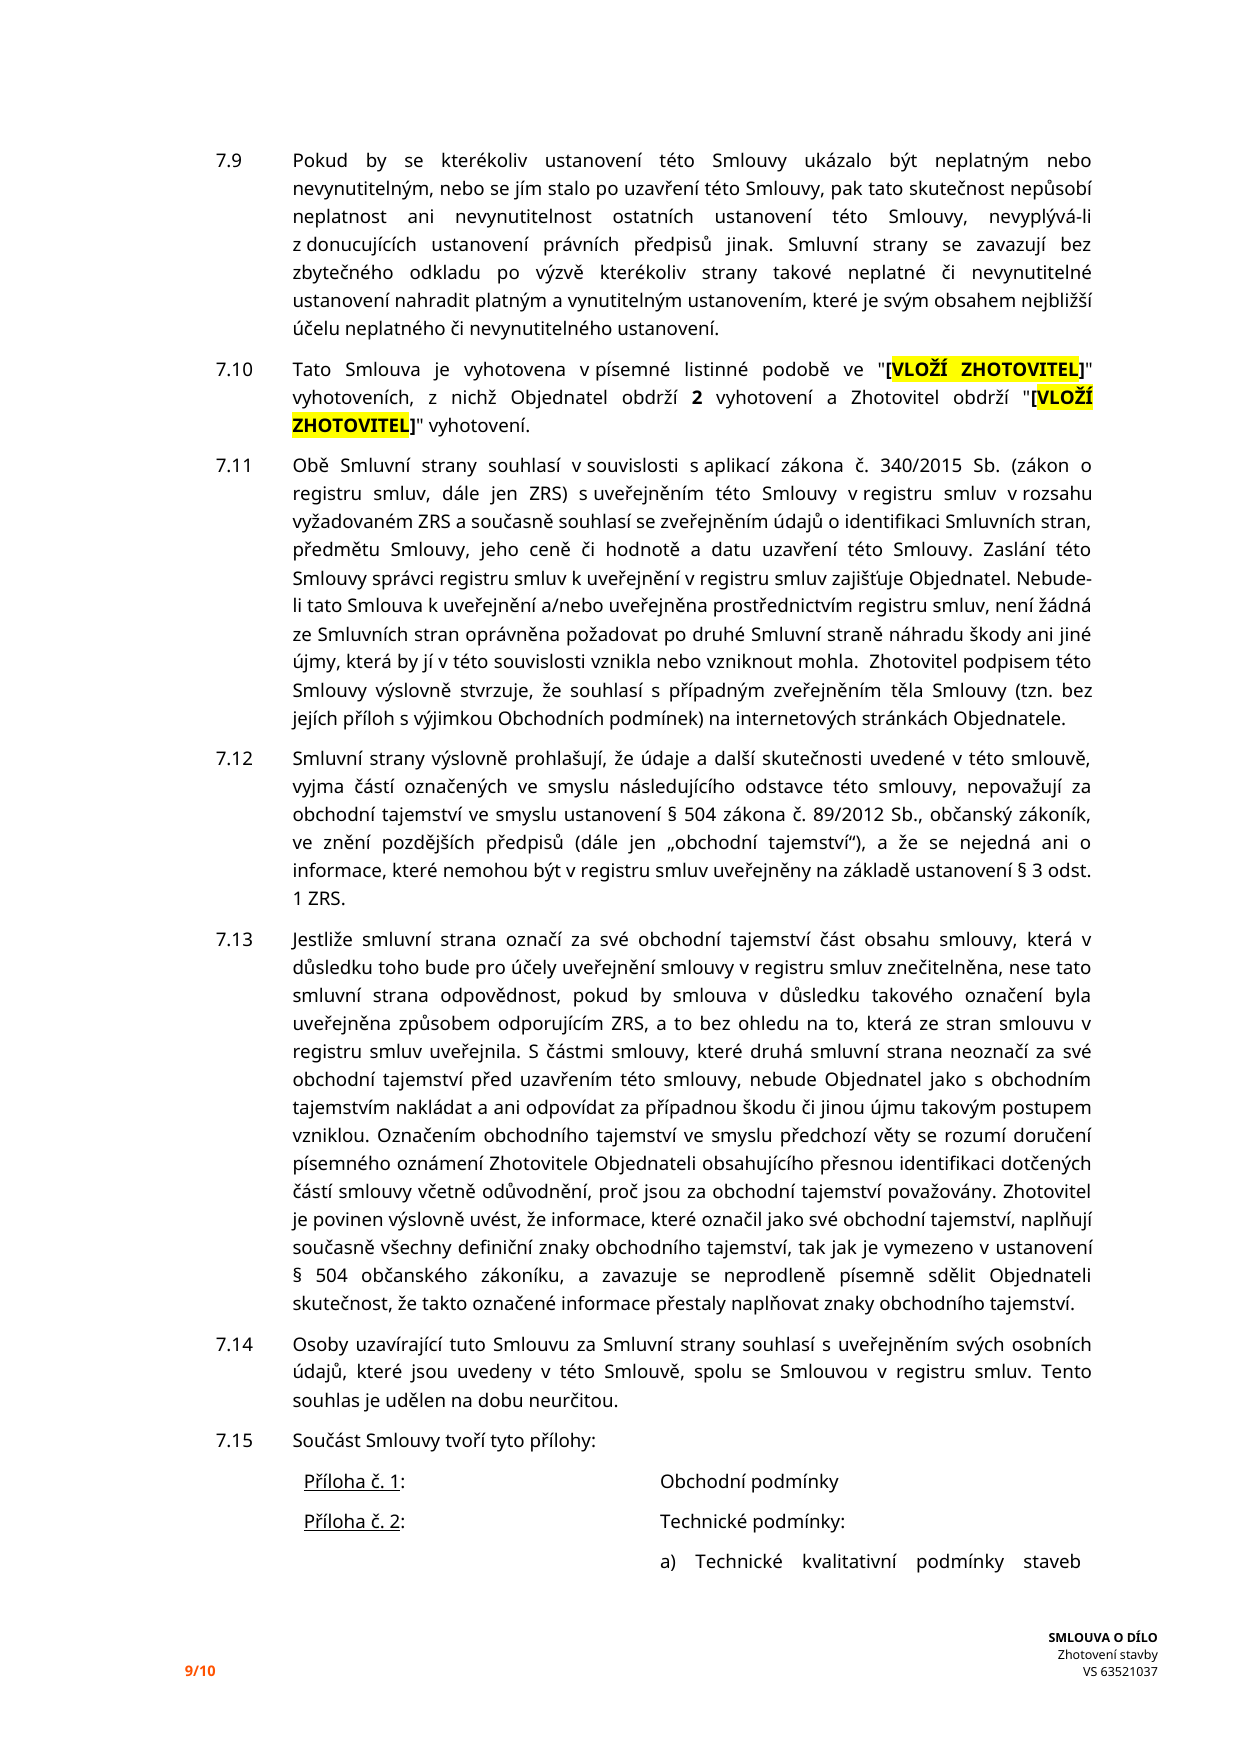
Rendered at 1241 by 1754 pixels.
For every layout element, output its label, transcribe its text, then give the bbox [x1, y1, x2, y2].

table_header Příloha č. 1: [216, 1468, 572, 1508]
text Smluvní strany výslovně prohlašují, že údaje a další skutečnosti uvedené v této smlouvě, vyjma částí označených ve smyslu následujícího odstavce této smlouvy, nepovažují za obchodní tajemství ve smyslu ustanovení § 504 zákona č. 89/2012 Sb., občanský zákoník, ve znění pozdějších předpisů (dále jen „obchodní tajemství“), a že se nejedná ani o informace, které nemohou být v registru smluv uveřejněny na základě ustanovení § 3 odst. 1 ZRS. [216, 745, 1093, 911]
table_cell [572, 1508, 1093, 1574]
text Pokud by se kterékoliv ustanovení této Smlouvy ukázalo být neplatným nebo nevynutitelným, nebo se jím stalo po uzavření této Smlouvy, pak tato skutečnost nepůsobí neplatnost ani nevynutitelnost ostatních ustanovení této Smlouvy, nevyplývá-li z donucujících ustanovení právních předpisů jinak. Smluvní strany se zavazují bez zbytečného odkladu po výzvě kterékoliv strany takové neplatné či nevynutitelné ustanovení nahradit platným a vynutitelným ustanovením, které je svým obsahem nejbližší účelu neplatného či nevynutitelného ustanovení. [216, 147, 1093, 341]
text Osoby uzavírající tuto Smlouvu za Smluvní strany souhlasí s uveřejněním svých osobních údajů, které jsou uvedeny v této Smlouvě, spolu se Smlouvou v registru smluv. Tento souhlas je udělen na dobu neurčitou. [216, 1331, 1093, 1412]
text Tato Smlouva je vyhotovena v písemné listinné podobě ve "[VLOŽÍ ZHOTOVITEL]" vyhotoveních, z nichž Objednatel obdrží 2 vyhotovení a Zhotovitel obdrží "[VLOŽÍ ZHOTOVITEL]" vyhotovení. [216, 356, 1093, 438]
text Jestliže smluvní strana označí za své obchodní tajemství část obsahu smlouvy, která v důsledku toho bude pro účely uveřejnění smlouvy v registru smluv znečitelněna, nese tato smluvní strana odpovědnost, pokud by smlouva v důsledku takového označení byla uveřejněna způsobem odporujícím ZRS, a to bez ohledu na to, která ze stran smlouvu v registru smluv uveřejnila. S částmi smlouvy, které druhá smluvní strana neoznačí za své obchodní tajemství před uzavřením této smlouvy, nebude Objednatel jako s obchodním tajemstvím nakládat a ani odpovídat za případnou škodu či jinou újmu takovým postupem vzniklou. Označením obchodního tajemství ve smyslu předchozí věty se rozumí doručení písemného oznámení Zhotovitele Objednateli obsahujícího přesnou identifikaci dotčených částí smlouvy včetně odůvodnění, proč jsou za obchodní tajemství považovány. Zhotovitel je povinen výslovně uvést, že informace, které označil jako své obchodní tajemství, naplňují současně všechny definiční znaky obchodního tajemství, tak jak je vymezeno v ustanovení § 504 občanského zákoníku, a zavazuje se neprodleně písemně sdělit Objednateli skutečnost, že takto označené informace přestaly naplňovat znaky obchodního tajemství. [216, 926, 1093, 1316]
table_header Obchodní podmínky [572, 1468, 1093, 1508]
text Obě Smluvní strany souhlasí v souvislosti s aplikací zákona č. 340/2015 Sb. (zákon o registru smluv, dále jen ZRS) s uveřejněním této Smlouvy v registru smluv v rozsahu vyžadovaném ZRS a současně souhlasí se zveřejněním údajů o identifikaci Smluvních stran, předmětu Smlouvy, jeho ceně či hodnotě a datu uzavření této Smlouvy. Zaslání této Smlouvy správci registru smluv k uveřejnění v registru smluv zajišťuje Objednatel. Nebude-li tato Smlouva k uveřejnění a/nebo uveřejněna prostřednictvím registru smluv, není žádná ze Smluvních stran oprávněna požadovat po druhé Smluvní straně náhradu škody ani jiné újmy, která by jí v této souvislosti vznikla nebo vzniknout mohla. Zhotovitel podpisem této Smlouvy výslovně stvrzuje, že souhlasí s případným zveřejněním těla Smlouvy (tzn. bez jejích příloh s výjimkou Obchodních podmínek) na internetových stránkách Objednatele. [216, 453, 1093, 730]
text Součást Smlouvy tvoří tyto přílohy: [216, 1427, 1093, 1453]
table_cell Příloha č. 2: [216, 1508, 572, 1574]
